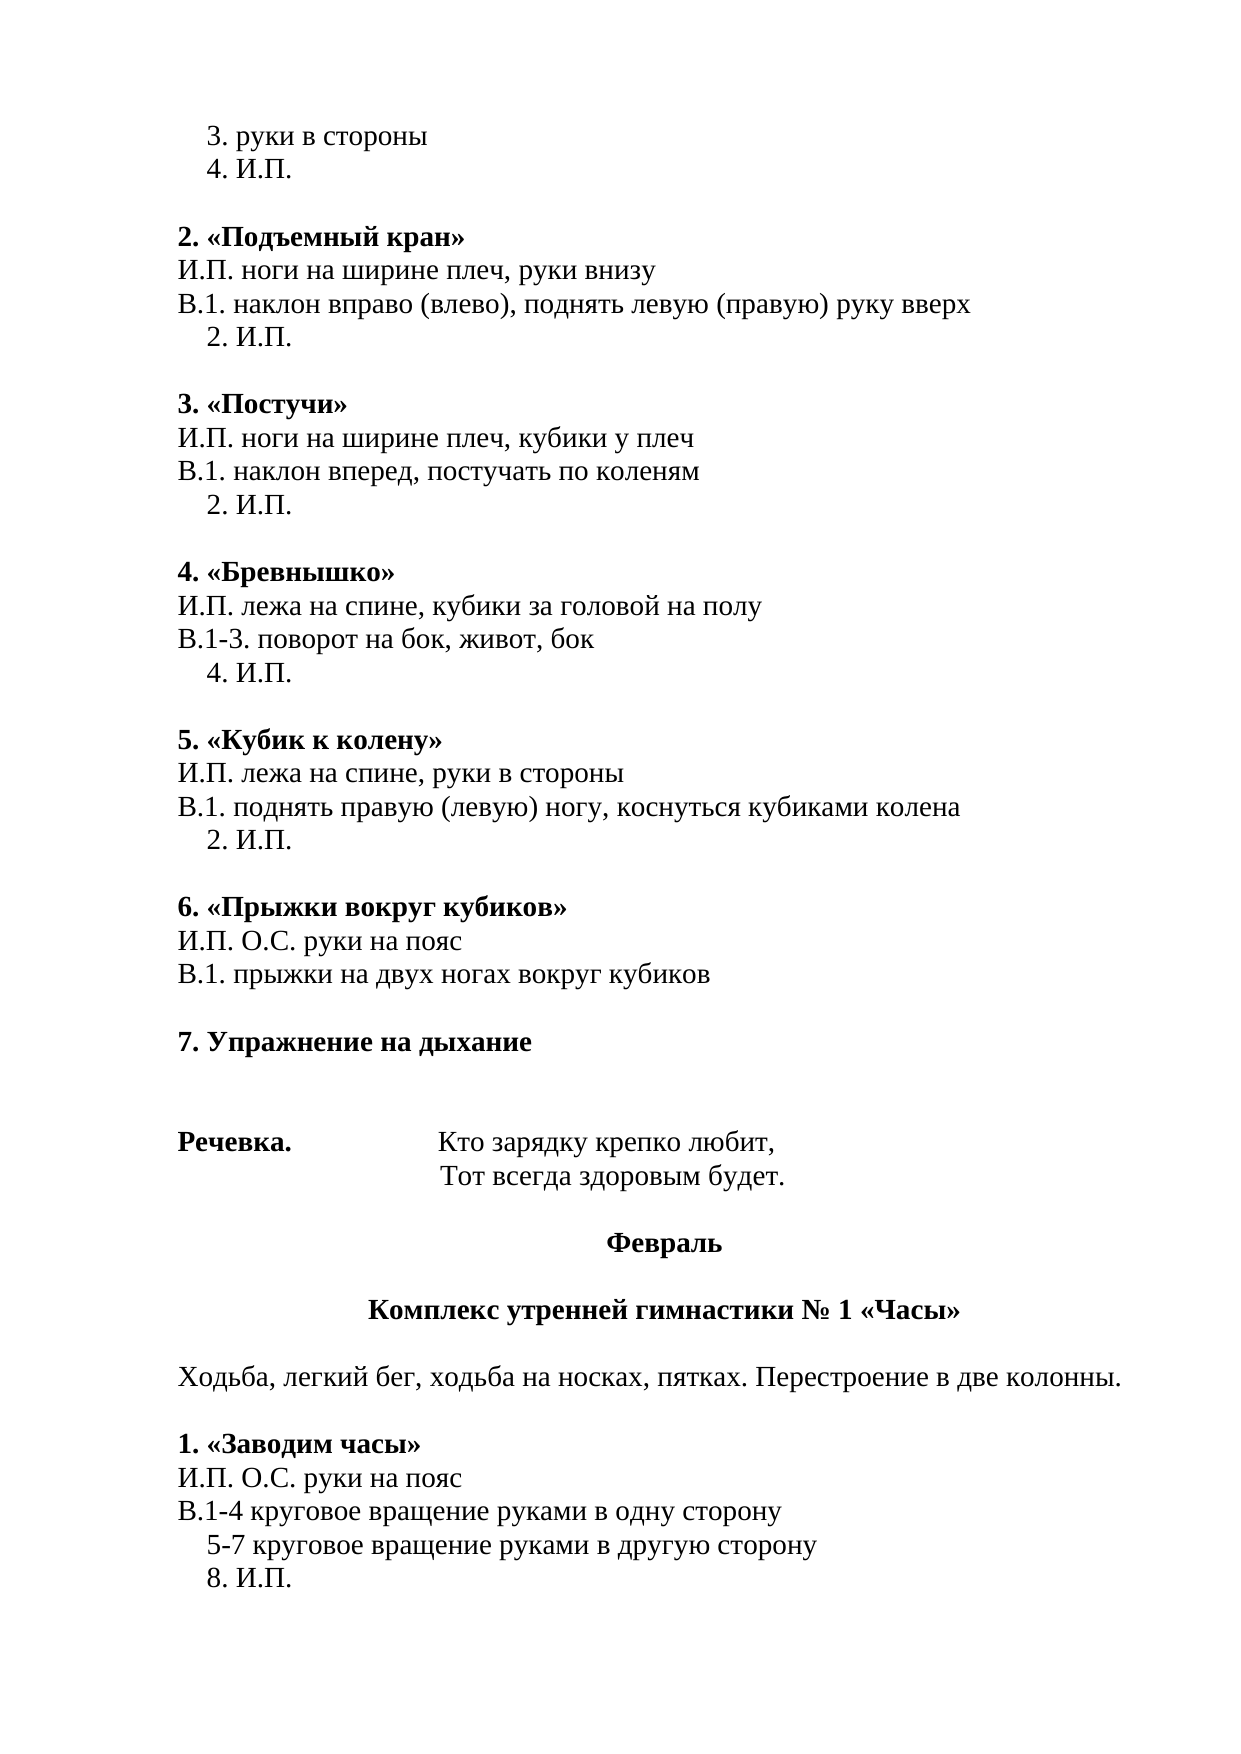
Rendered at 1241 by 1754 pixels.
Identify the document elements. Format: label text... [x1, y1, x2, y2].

text 3. «Постучи» [177, 386, 1152, 420]
text 6. «Прыжки вокруг кубиков» [177, 889, 1152, 923]
text 8. И.П. [177, 1560, 1152, 1594]
text В.1. поднять правую (левую) ногу, коснуться кубиками колена [177, 789, 1152, 822]
text 2. И.П. [177, 487, 1152, 521]
text 4. И.П. [177, 152, 1152, 185]
text 4. И.П. [177, 655, 1152, 688]
text И.П. О.С. руки на пояс [177, 1460, 1152, 1493]
text И.П. О.С. руки на пояс [177, 923, 1152, 957]
text Тот всегда здоровым будет. [177, 1158, 1152, 1191]
text Февраль [177, 1225, 1152, 1258]
text Ходьба, легкий бег, ходьба на носках, пятках. Перестроение в две колонны. [177, 1359, 1152, 1393]
text В.1-3. поворот на бок, живот, бок [177, 621, 1152, 655]
text В.1. прыжки на двух ногах вокруг кубиков [177, 957, 1152, 990]
text 2. И.П. [177, 319, 1152, 353]
text Речевка. Кто зарядку крепко любит, [177, 1124, 1152, 1158]
text 1. «Заводим часы» [177, 1426, 1152, 1460]
text В.1-4 круговое вращение руками в одну сторону [177, 1493, 1152, 1527]
text И.П. ноги на ширине плеч, кубики у плеч [177, 420, 1152, 453]
text 2. И.П. [177, 822, 1152, 856]
text 3. руки в стороны [177, 118, 1152, 152]
text 5-7 круговое вращение руками в другую сторону [177, 1527, 1152, 1560]
text 5. «Кубик к колену» [177, 722, 1152, 755]
text В.1. наклон вперед, постучать по коленям [177, 453, 1152, 487]
text И.П. лежа на спине, кубики за головой на полу [177, 588, 1152, 621]
text 4. «Бревнышко» [177, 554, 1152, 588]
text И.П. ноги на ширине плеч, руки внизу [177, 252, 1152, 286]
text Комплекс утренней гимнастики № 1 «Часы» [177, 1292, 1152, 1326]
text И.П. лежа на спине, руки в стороны [177, 755, 1152, 789]
text 2. «Подъемный кран» [177, 219, 1152, 252]
text 7. Упражнение на дыхание [177, 1024, 1152, 1057]
text В.1. наклон вправо (влево), поднять левую (правую) руку вверх [177, 286, 1152, 319]
